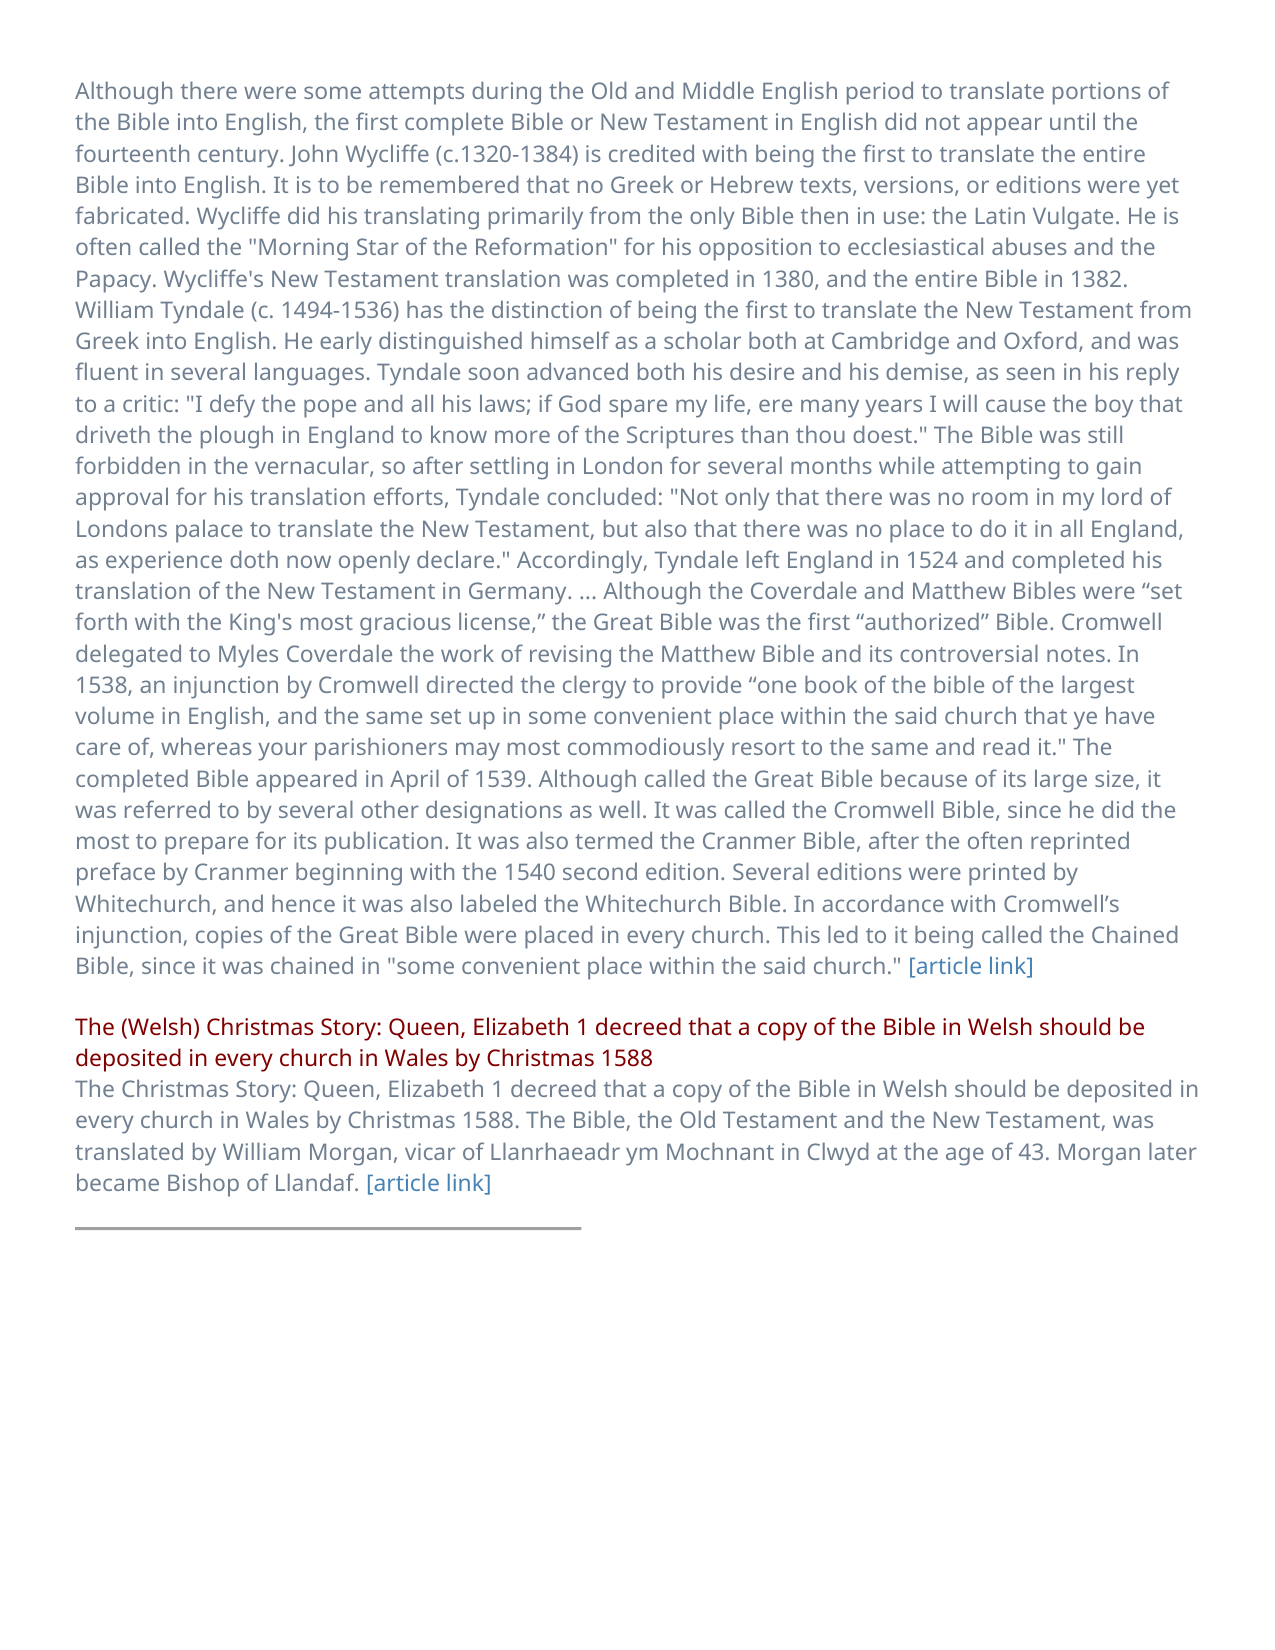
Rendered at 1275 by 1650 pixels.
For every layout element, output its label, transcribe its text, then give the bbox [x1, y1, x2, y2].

text The (Welsh) Christmas Story: Queen, Elizabeth 1 decreed that a copy of the Bible in Welsh should be deposited in every church in Wales by Christmas 1588 The Christmas Story: Queen, Elizabeth 1 decreed that a copy of the Bible in Welsh should be deposited in every church in Wales by Christmas 1588. The Bible, the Old Testament and the New Testament, was translated by William Morgan, vicar of Llanrhaeadr ym Mochnant in Clwyd at the age of 43. Morgan later became Bishop of Llandaf. [article link] [75, 1010, 1200, 1198]
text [75, 75, 1200, 981]
